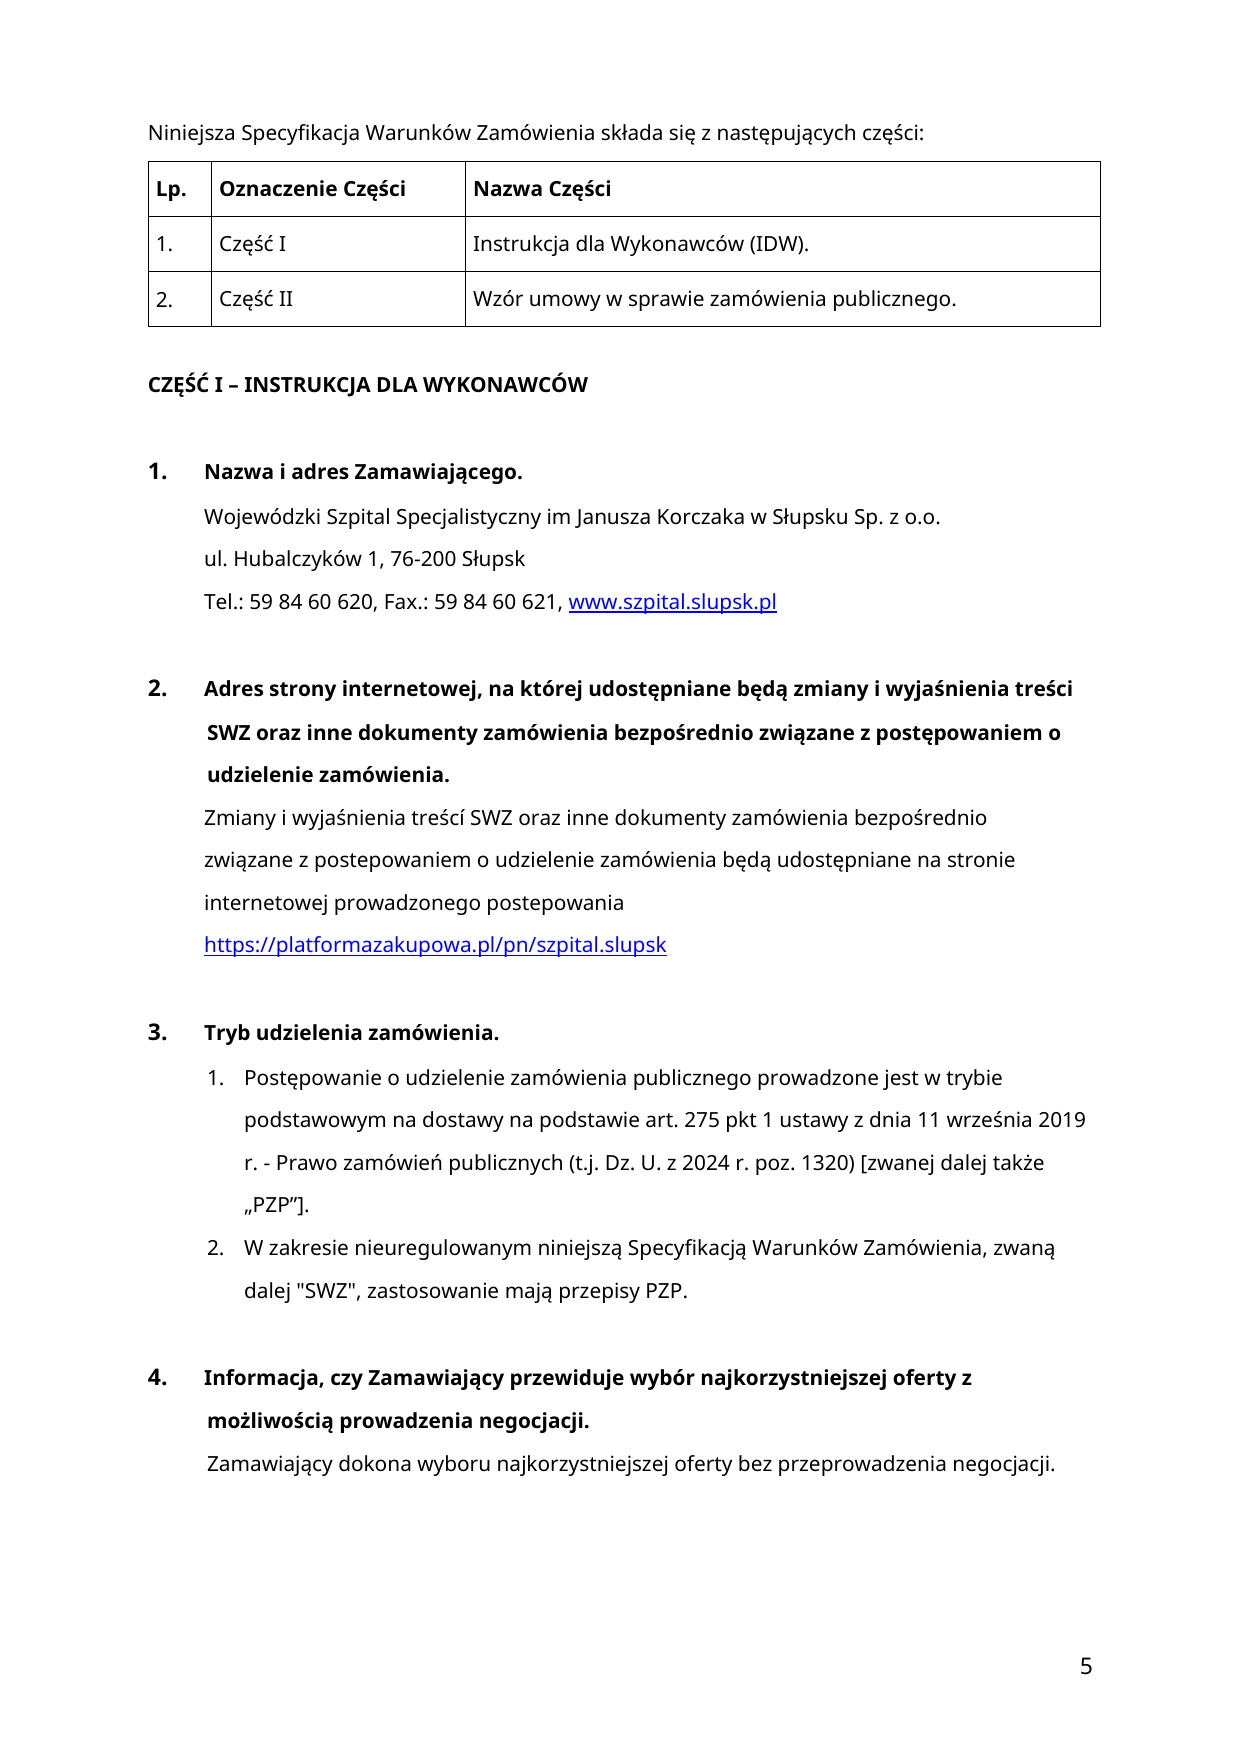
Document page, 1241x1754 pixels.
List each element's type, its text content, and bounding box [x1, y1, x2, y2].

table_cell Część I [212, 217, 465, 271]
table_header Oznaczenie Części [212, 162, 465, 216]
table_cell Część II [212, 272, 465, 326]
text Zamawiający dokona wyboru najkorzystniejszej oferty bez przeprowadzenia negocjacji. [207, 1449, 1092, 1477]
table_cell Instrukcja dla Wykonawców (IDW). [466, 217, 1100, 271]
subtitle Tryb udzielenia zamówienia. [148, 1016, 1092, 1047]
subtitle Nazwa i adres Zamawiającego. [148, 455, 1092, 486]
subtitle Adres strony internetowej, na której udostępniane będą zmiany i wyjaśnienia treści SWZ oraz inne dokumenty zamówienia bezpośrednio związane z postępowaniem o udzielenie zamówienia. [148, 672, 1092, 789]
text Tel.: 59 84 60 620, Fax.: 59 84 60 621, www.szpital.slupsk.pl [148, 587, 1092, 615]
list W zakresie nieuregulowanym niniejszą Specyfikacją Warunków Zamówienia, zwaną dalej "SWZ", zastosowanie mają przepisy PZP. [207, 1233, 1092, 1304]
text CZĘŚĆ I – INSTRUKCJA DLA WYKONAWCÓW [148, 370, 1092, 398]
text Niniejsza Specyfikacja Warunków Zamówienia składa się z następujących części: [148, 118, 1092, 147]
table_header Nazwa Części [466, 162, 1100, 216]
text ul. Hubalczyków 1, 76-200 Słupsk [148, 544, 1092, 573]
table_cell Wzór umowy w sprawie zamówienia publicznego. [466, 272, 1100, 326]
table_cell [149, 272, 211, 326]
subtitle Informacja, czy Zamawiający przewiduje wybór najkorzystniejszej oferty z możliwością prowadzenia negocjacji. [148, 1361, 1092, 1435]
table_cell [149, 217, 211, 271]
table_header Lp. [149, 162, 211, 216]
text Wojewódzki Szpital Specjalistyczny im Janusza Korczaka w Słupsku Sp. z o.o. [148, 502, 1092, 530]
text Zmiany i wyjaśnienia treścí SWZ oraz inne dokumenty zamówienia bezpośrednio związane z postepowaniem o udzielenie zamówienia będą udostępniane na stronie internetowej prowadzonego postepowania https://platformazakupowa.pl/pn/szpital.slupsk [204, 803, 1092, 959]
list Postępowanie o udzielenie zamówienia publicznego prowadzone jest w trybie podstawowym na dostawy na podstawie art. 275 pkt 1 ustawy z dnia 11 września 2019 r. - Prawo zamówień publicznych (t.j. Dz. U. z 2024 r. poz. 1320) [zwanej dalej także „PZP”]. [207, 1063, 1092, 1219]
